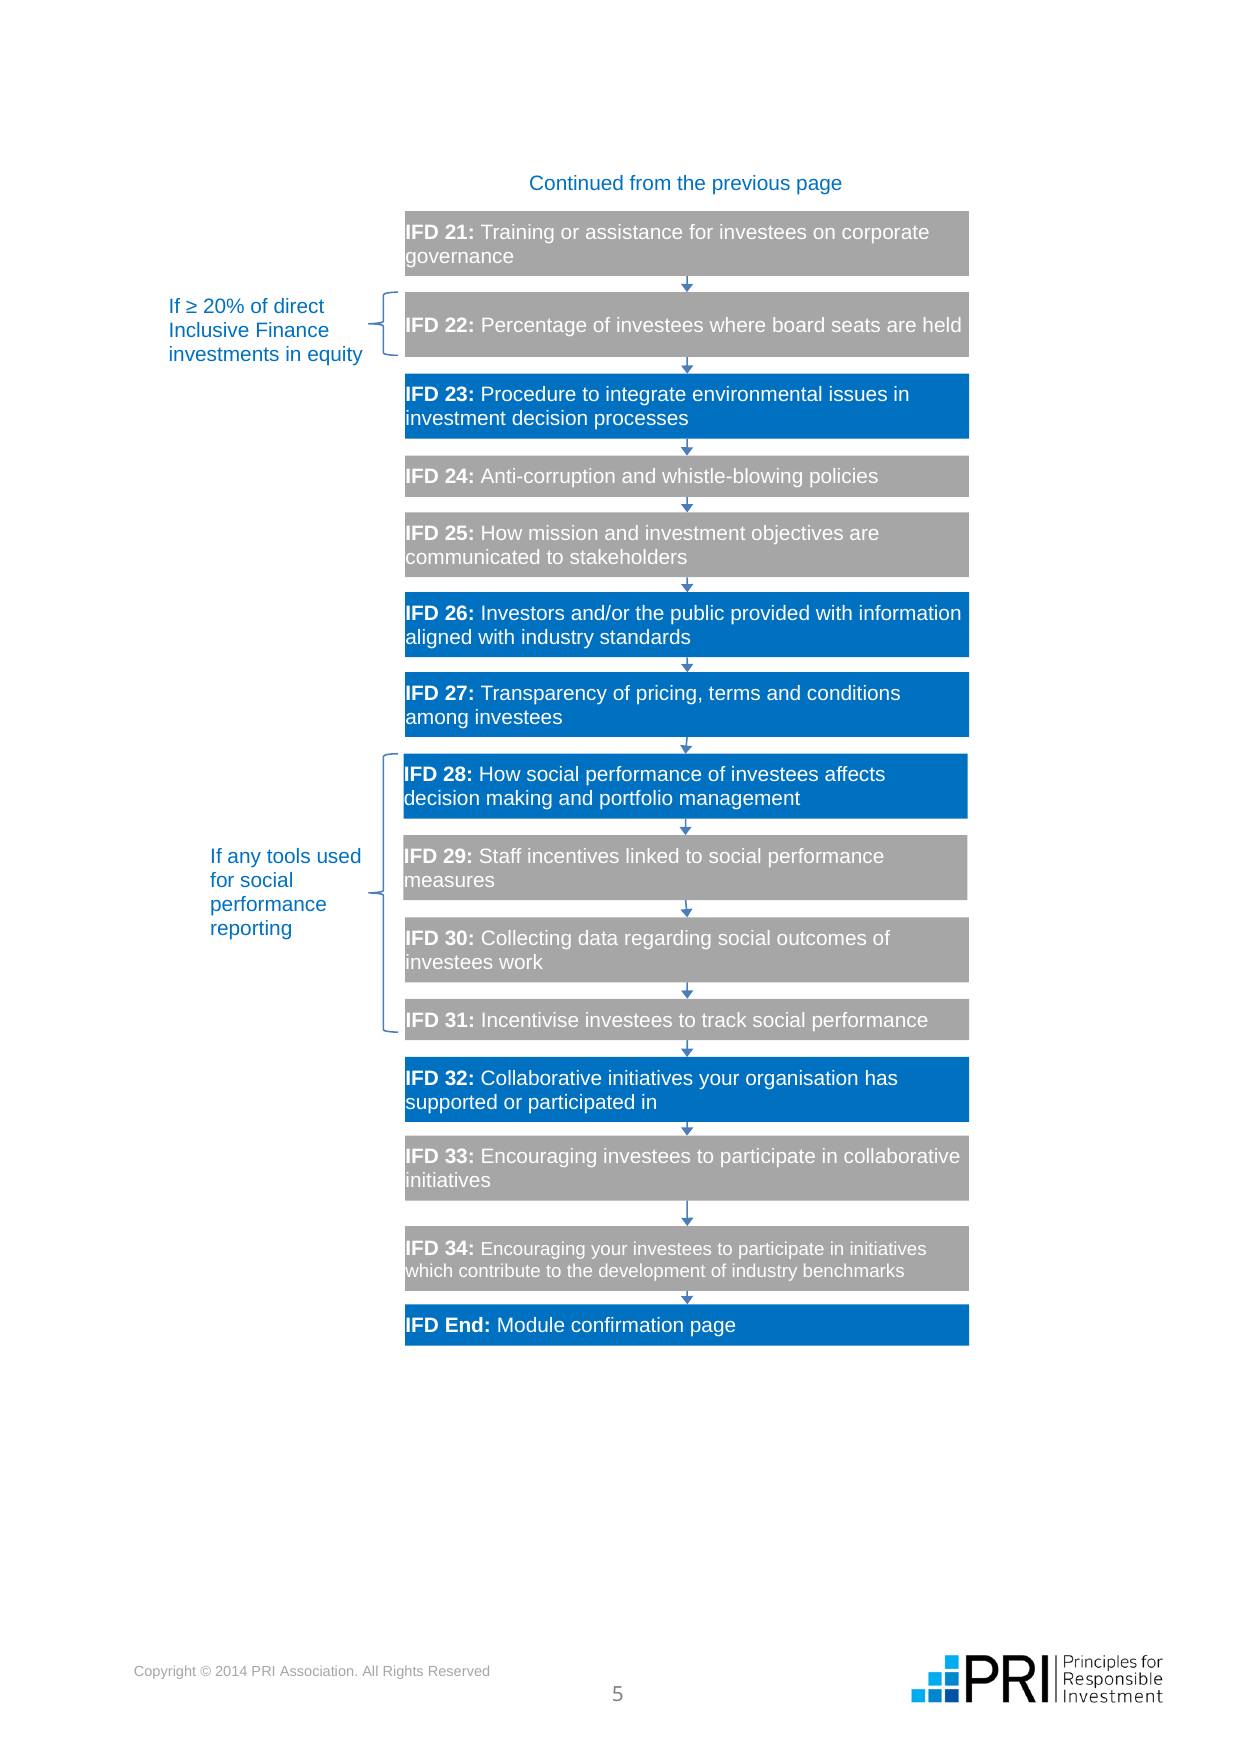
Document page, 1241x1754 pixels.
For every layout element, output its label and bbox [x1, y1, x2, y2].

picture [839, 1560, 1240, 1753]
